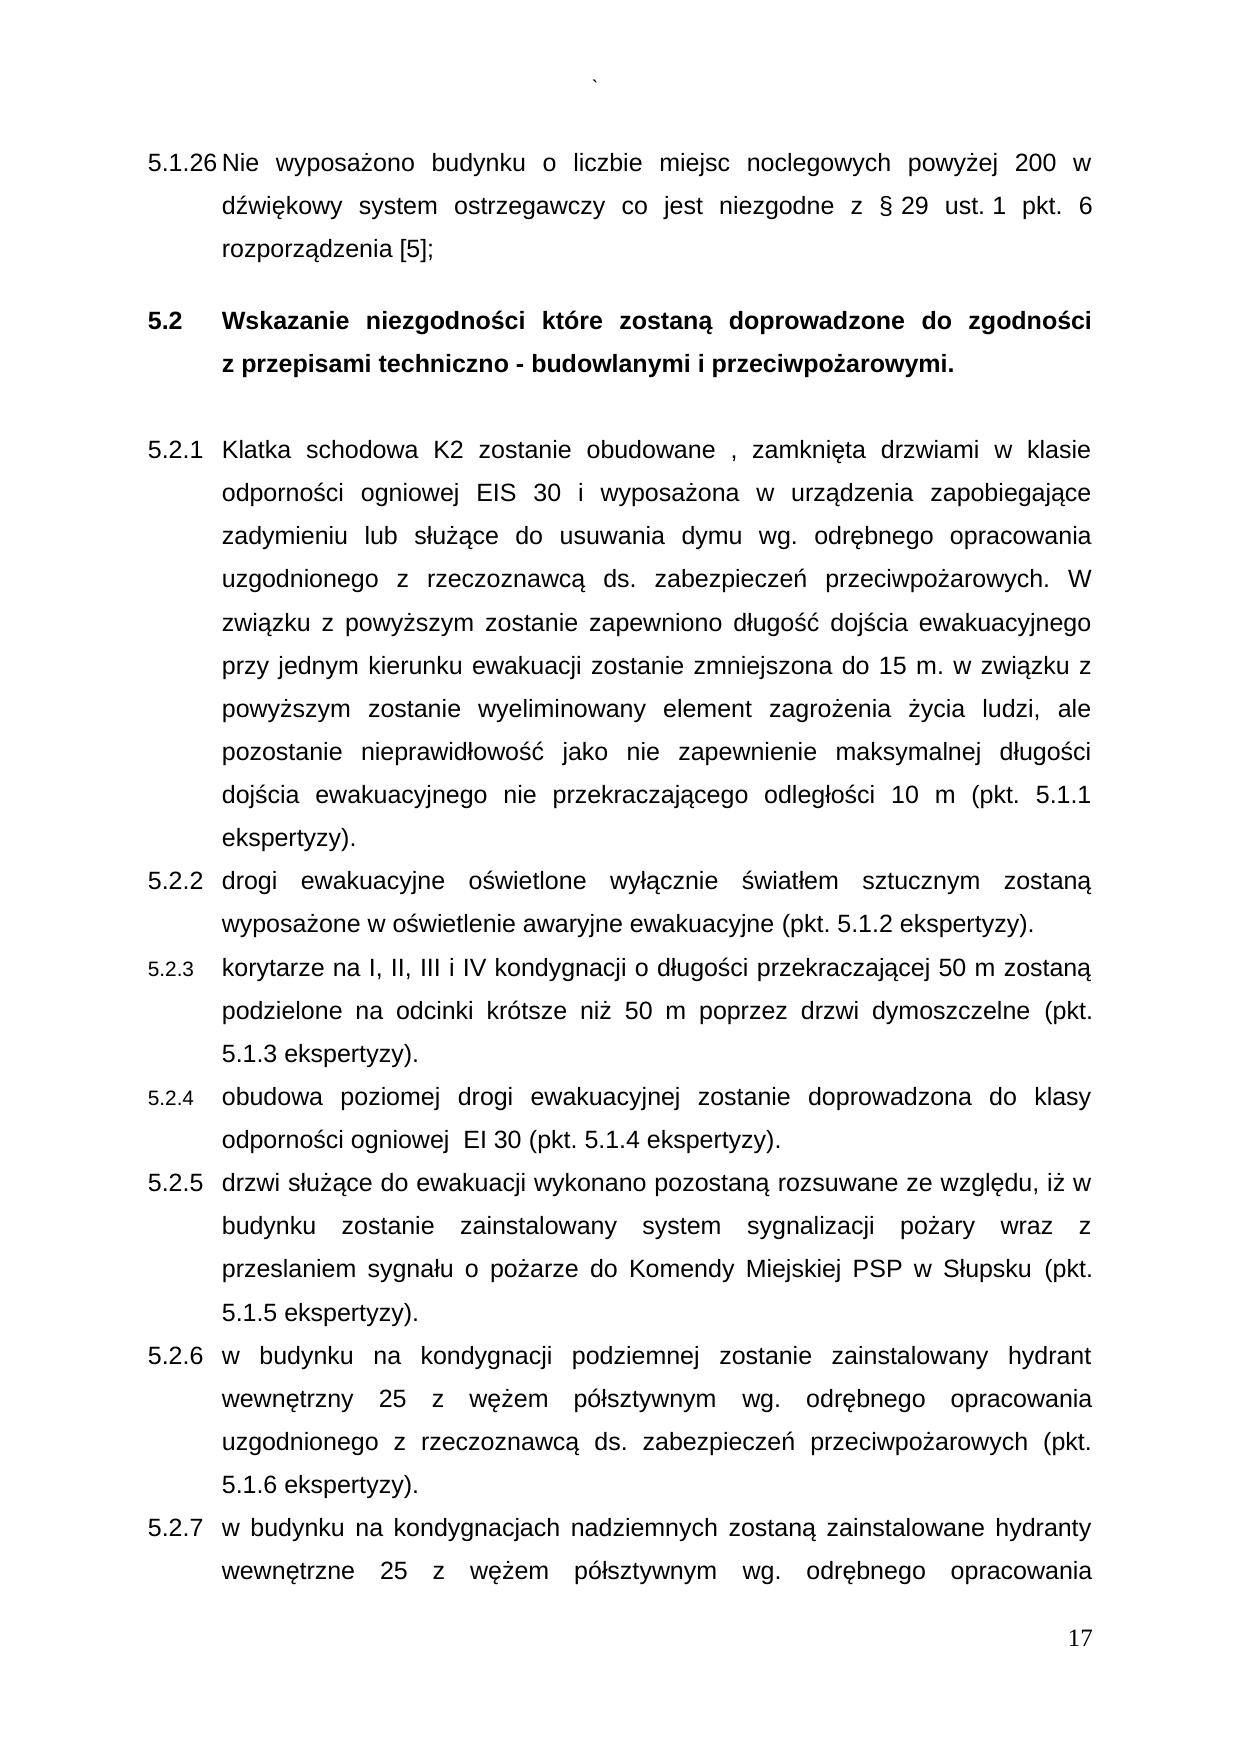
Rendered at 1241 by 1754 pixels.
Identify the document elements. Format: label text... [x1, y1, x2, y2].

list Klatka schodowa K2 zostanie obudowane , zamknięta drzwiami w klasie odporności ogniowej EIS 30 i wyposażona w urządzenia zapobiegające zadymieniu lub służące do usuwania dymu wg. odrębnego opracowania uzgodnionego z rzeczoznawcą ds. zabezpieczeń przeciwpożarowych. W związku z powyższym zostanie zapewniono długość dojścia ewakuacyjnego przy jednym kierunku ewakuacji zostanie zmniejszona do 15 m. w związku z powyższym zostanie wyeliminowany element zagrożenia życia ludzi, ale pozostanie nieprawidłowość jako nie zapewnienie maksymalnej długości dojścia ewakuacyjnego nie przekraczającego odległości 10 m (pkt. 5.1.1 ekspertyzy). [148, 435, 1093, 852]
list obudowa poziomej drogi ewakuacyjnej zostanie doprowadzona do klasy odporności ogniowej EI 30 (pkt. 5.1.4 ekspertyzy). [148, 1082, 1093, 1154]
list drzwi służące do ewakuacji wykonano pozostaną rozsuwane ze względu, iż w budynku zostanie zainstalowany system sygnalizacji pożary wraz z przeslaniem sygnału o pożarze do Komendy Miejskiej PSP w Słupsku (pkt. 5.1.5 ekspertyzy). [148, 1168, 1093, 1326]
list Nie wyposażono budynku o liczbie miejsc noclegowych powyżej 200 w dźwiękowy system ostrzegawczy co jest niezgodne z § 29 ust. 1 pkt. 6 rozporządzenia [5]; [148, 148, 1093, 263]
list korytarze na I, II, III i IV kondygnacji o długości przekraczającej 50 m zostaną podzielone na odcinki krótsze niż 50 m poprzez drzwi dymoszczelne (pkt. 5.1.3 ekspertyzy). [148, 953, 1093, 1068]
list drogi ewakuacyjne oświetlone wyłącznie światłem sztucznym zostaną wyposażone w oświetlenie awaryjne ewakuacyjne (pkt. 5.1.2 ekspertyzy). [148, 866, 1093, 938]
list w budynku na kondygnacji podziemnej zostanie zainstalowany hydrant wewnętrzny 25 z wężem półsztywnym wg. odrębnego opracowania uzgodnionego z rzeczoznawcą ds. zabezpieczeń przeciwpożarowych (pkt. 5.1.6 ekspertyzy). [148, 1341, 1093, 1499]
list Wskazanie niezgodności które zostaną doprowadzone do zgodności z przepisami techniczno - budowlanymi i przeciwpożarowymi. [148, 306, 1093, 378]
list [148, 1513, 1093, 1585]
